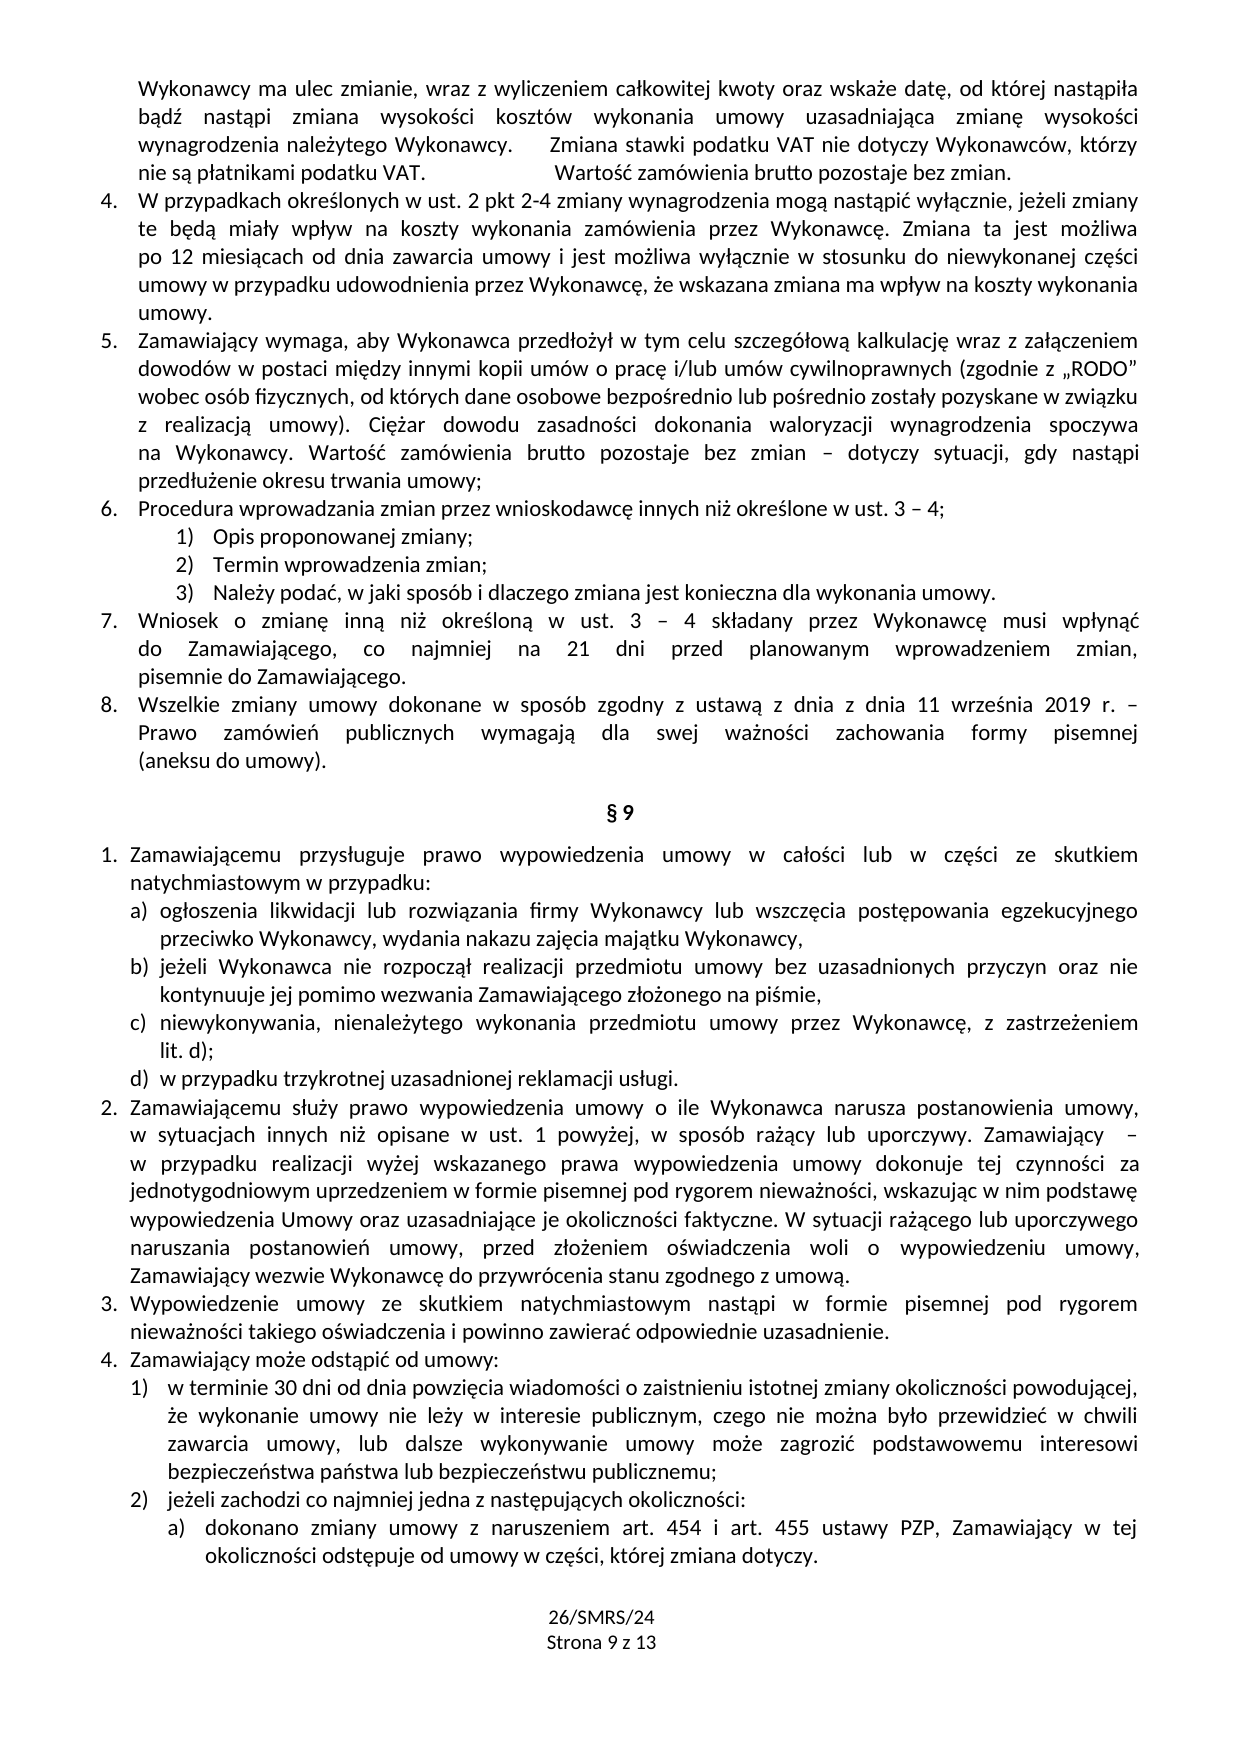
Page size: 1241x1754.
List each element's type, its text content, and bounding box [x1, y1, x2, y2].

list ogłoszenia likwidacji lub rozwiązania firmy Wykonawcy lub wszczęcia postępowania egzekucyjnego przeciwko Wykonawcy, wydania nakazu zajęcia majątku Wykonawcy, [130, 896, 1140, 952]
list w przypadku trzykrotnej uzasadnionej reklamacji usługi. [130, 1064, 1140, 1093]
list Wypowiedzenie umowy ze skutkiem natychmiastowym nastąpi w formie pisemnej pod rygorem nieważności takiego oświadczenia i powinno zawierać odpowiednie uzasadnienie. [100, 1289, 1140, 1345]
list Zamawiającemu przysługuje prawo wypowiedzenia umowy w całości lub w części ze skutkiem natychmiastowym w przypadku: [100, 840, 1140, 896]
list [100, 74, 1140, 186]
list Termin wprowadzenia zmian; [175, 550, 1140, 578]
list Zamawiający wymaga, aby Wykonawca przedłożył w tym celu szczegółową kalkulację wraz z załączeniem dowodów w postaci między innymi kopii umów o pracę i/lub umów cywilnoprawnych (zgodnie z „RODO” wobec osób fizycznych, od których dane osobowe bezpośrednio lub pośrednio zostały pozyskane w związku z realizacją umowy). Ciężar dowodu zasadności dokonania waloryzacji wynagrodzenia spoczywa na Wykonawcy. Wartość zamówienia brutto pozostaje bez zmian – dotyczy sytuacji, gdy nastąpi przedłużenie okresu trwania umowy; [100, 326, 1140, 494]
list Procedura wprowadzania zmian przez wnioskodawcę innych niż określone w ust. 3 – 4; [100, 494, 1140, 522]
list w terminie 30 dni od dnia powzięcia wiadomości o zaistnieniu istotnej zmiany okoliczności powodującej, że wykonanie umowy nie leży w interesie publicznym, czego nie można było przewidzieć w chwili zawarcia umowy, lub dalsze wykonywanie umowy może zagrozić podstawowemu interesowi bezpieczeństwa państwa lub bezpieczeństwu publicznemu; [130, 1373, 1140, 1485]
text § 9 [100, 798, 1140, 826]
list Zamawiający może odstąpić od umowy: [100, 1345, 1140, 1373]
list Należy podać, w jaki sposób i dlaczego zmiana jest konieczna dla wykonania umowy. [175, 578, 1140, 606]
list Opis proponowanej zmiany; [175, 522, 1140, 550]
list Wszelkie zmiany umowy dokonane w sposób zgodny z ustawą z dnia z dnia 11 września 2019 r. – Prawo zamówień publicznych wymagają dla swej ważności zachowania formy pisemnej (aneksu do umowy). [100, 690, 1140, 774]
list Wniosek o zmianę inną niż określoną w ust. 3 – 4 składany przez Wykonawcę musi wpłynąć do Zamawiającego, co najmniej na 21 dni przed planowanym wprowadzeniem zmian, pisemnie do Zamawiającego. [100, 606, 1140, 690]
list dokonano zmiany umowy z naruszeniem art. 454 i art. 455 ustawy PZP, Zamawiający w tej okoliczności odstępuje od umowy w części, której zmiana dotyczy. [167, 1513, 1140, 1569]
list jeżeli zachodzi co najmniej jedna z następujących okoliczności: [130, 1485, 1140, 1513]
list W przypadkach określonych w ust. 2 pkt 2-4 zmiany wynagrodzenia mogą nastąpić wyłącznie, jeżeli zmiany te będą miały wpływ na koszty wykonania zamówienia przez Wykonawcę. Zmiana ta jest możliwa po 12 miesiącach od dnia zawarcia umowy i jest możliwa wyłącznie w stosunku do niewykonanej części umowy w przypadku udowodnienia przez Wykonawcę, że wskazana zmiana ma wpływ na koszty wykonania umowy. [100, 186, 1140, 326]
list niewykonywania, nienależytego wykonania przedmiotu umowy przez Wykonawcę, z zastrzeżeniem lit. d); [130, 1008, 1140, 1064]
list jeżeli Wykonawca nie rozpoczął realizacji przedmiotu umowy bez uzasadnionych przyczyn oraz nie kontynuuje jej pomimo wezwania Zamawiającego złożonego na piśmie, [130, 952, 1140, 1008]
list Zamawiającemu służy prawo wypowiedzenia umowy o ile Wykonawca narusza postanowienia umowy, w sytuacjach innych niż opisane w ust. 1 powyżej, w sposób rażący lub uporczywy. Zamawiający – w przypadku realizacji wyżej wskazanego prawa wypowiedzenia umowy dokonuje tej czynności za jednotygodniowym uprzedzeniem w formie pisemnej pod rygorem nieważności, wskazując w nim podstawę wypowiedzenia Umowy oraz uzasadniające je okoliczności faktyczne. W sytuacji rażącego lub uporczywego naruszania postanowień umowy, przed złożeniem oświadczenia woli o wypowiedzeniu umowy, Zamawiający wezwie Wykonawcę do przywrócenia stanu zgodnego z umową. [100, 1093, 1140, 1289]
